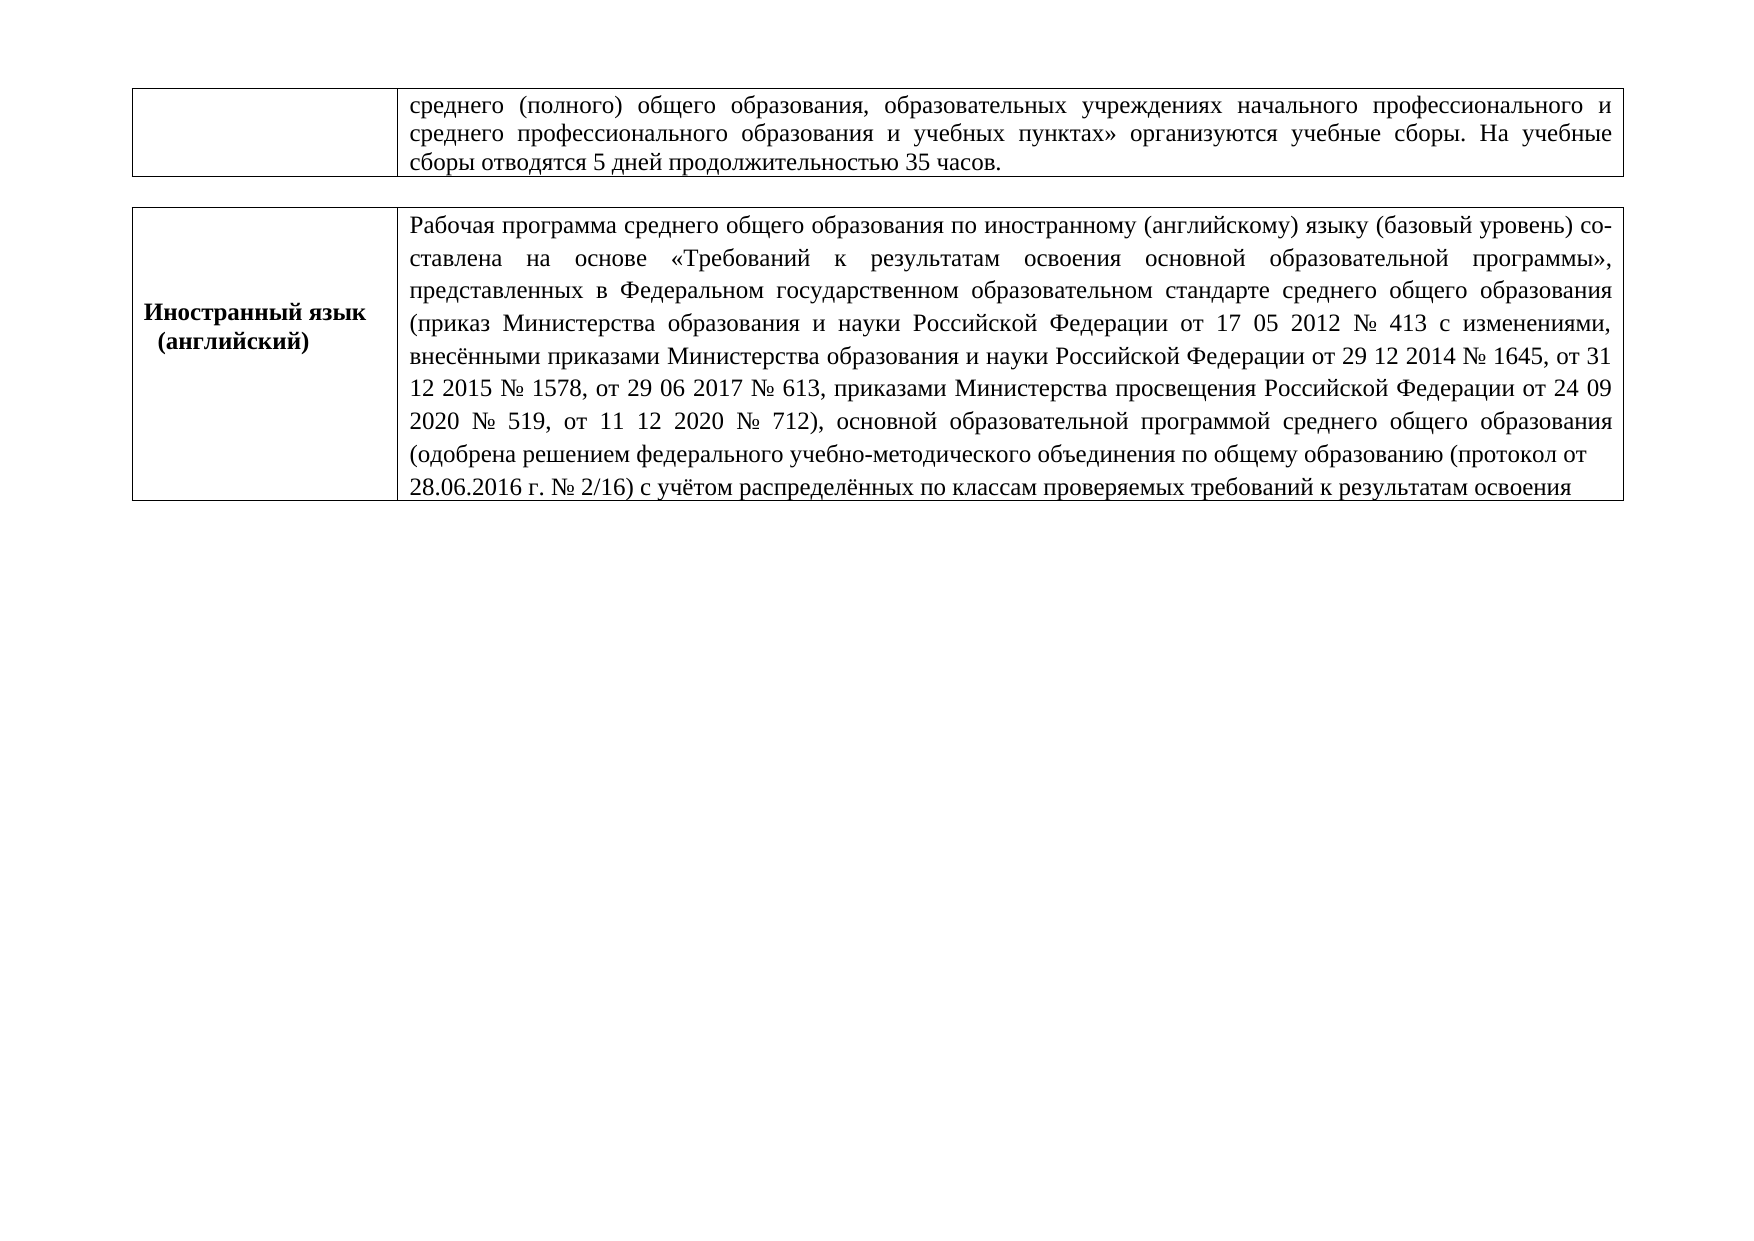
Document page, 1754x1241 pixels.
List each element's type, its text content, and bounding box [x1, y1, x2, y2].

table_header Иностранный язык (английский) [133, 208, 397, 500]
table_header [133, 89, 397, 176]
table_header Рабочая программа среднего общего образования по иностранному (английскому) языку (базовый уровень) со- ставлена на основе «Требований к результатам освоения основной образовательной программы», представленных в Федеральном государственном образовательном стандарте среднего общего образования (приказ Министерства образования и науки Российской Федерации от 17 05 2012 № 413 с изменениями, внесёнными приказами Министерства образования и науки Российской Федерации от 29 12 2014 № 1645, от 31 12 2015 № 1578, от 29 06 2017 № 613, приказами Министерства просвещения Российской Федерации от 24 09 2020 № 519, от 11 12 2020 № 712), основной образовательной программой среднего общего образования (одобрена решением федерального учебно-методического объединения по общему образованию (протокол от 28.06.2016 г. № 2/16) с учётом распределённых по классам проверяемых требований к результатам освоения [398, 208, 1623, 500]
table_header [398, 89, 1623, 176]
